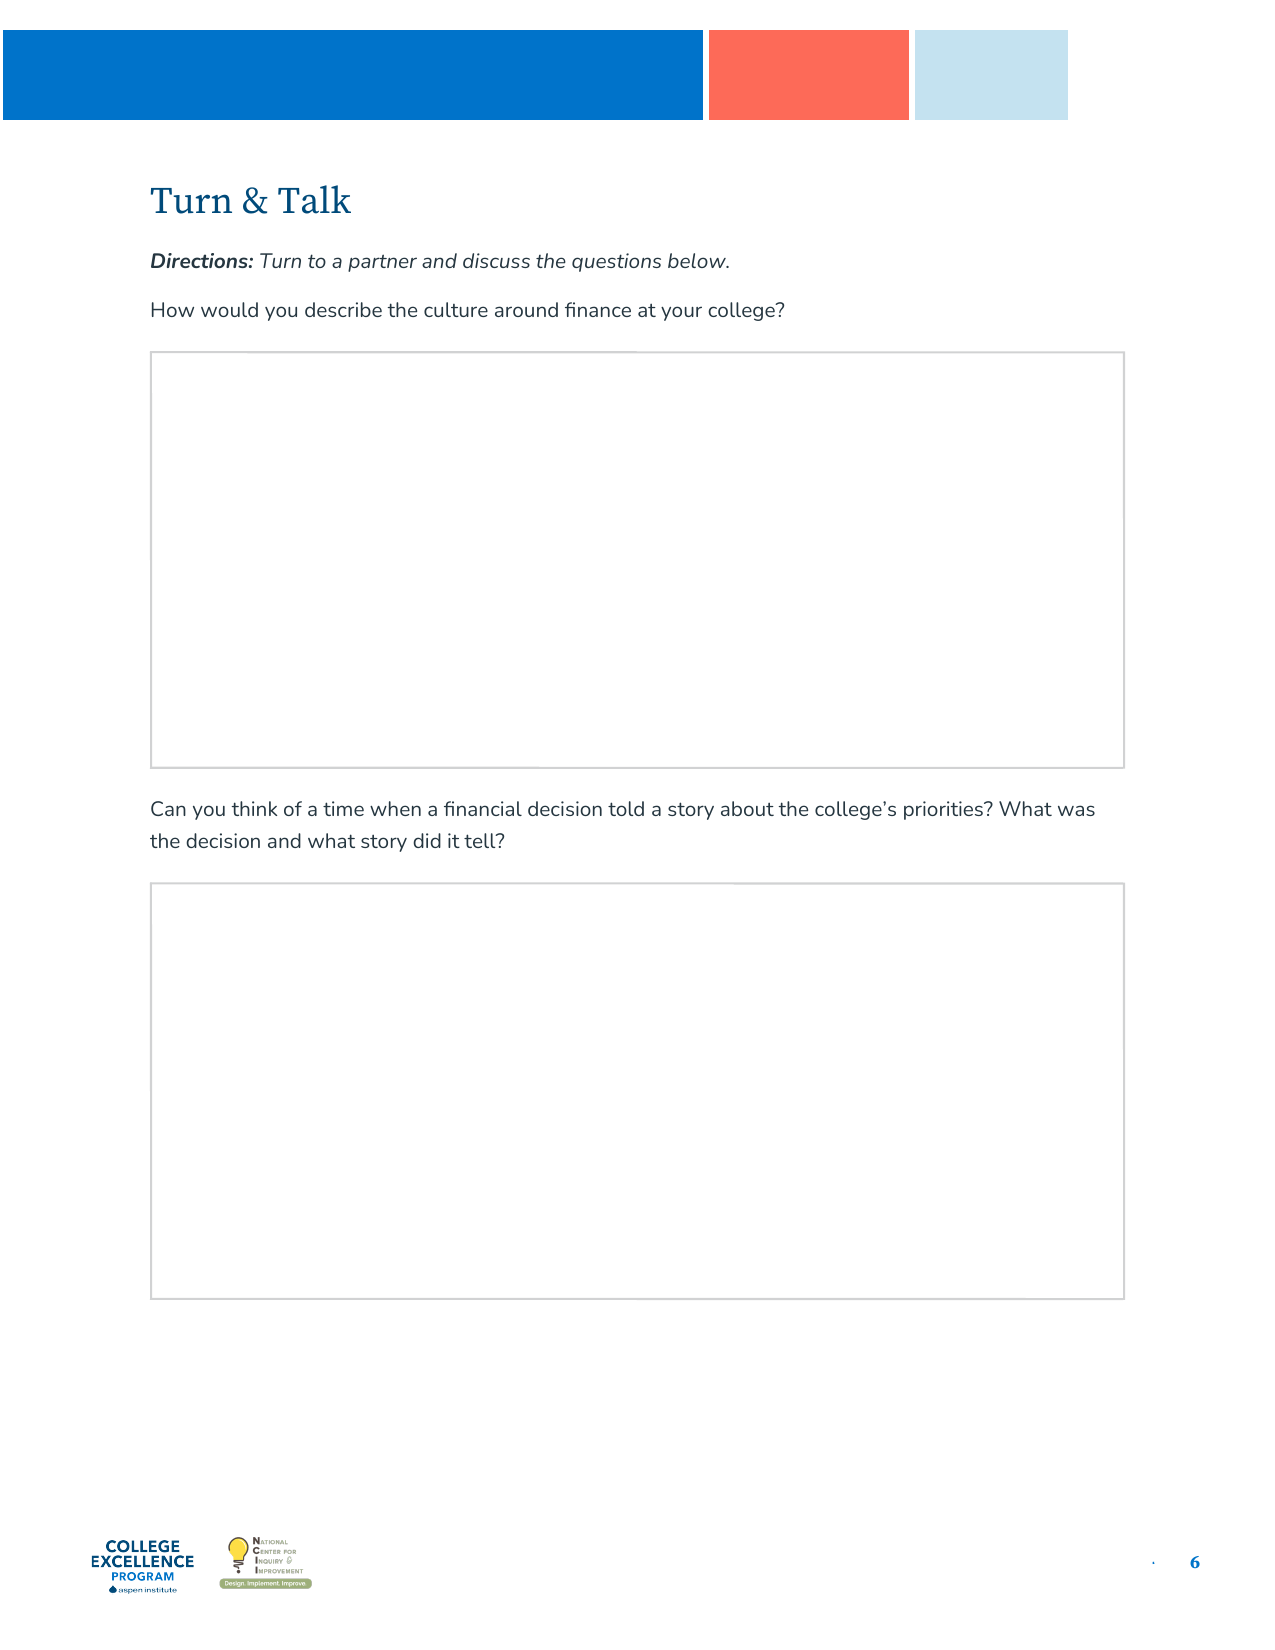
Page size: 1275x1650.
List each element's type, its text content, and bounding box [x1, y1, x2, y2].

picture [217, 1534, 314, 1591]
picture [91, 1540, 194, 1595]
text How would you describe the culture around finance at your college? [150, 297, 1125, 325]
text Can you think of a time when a financial decision told a story about the college’s priorities? What was the decision and what story did it tell? [150, 795, 1125, 856]
text Directions: Turn to a partner and discuss the questions below. [150, 247, 1125, 276]
subtitle Turn & Talk [150, 179, 1125, 226]
